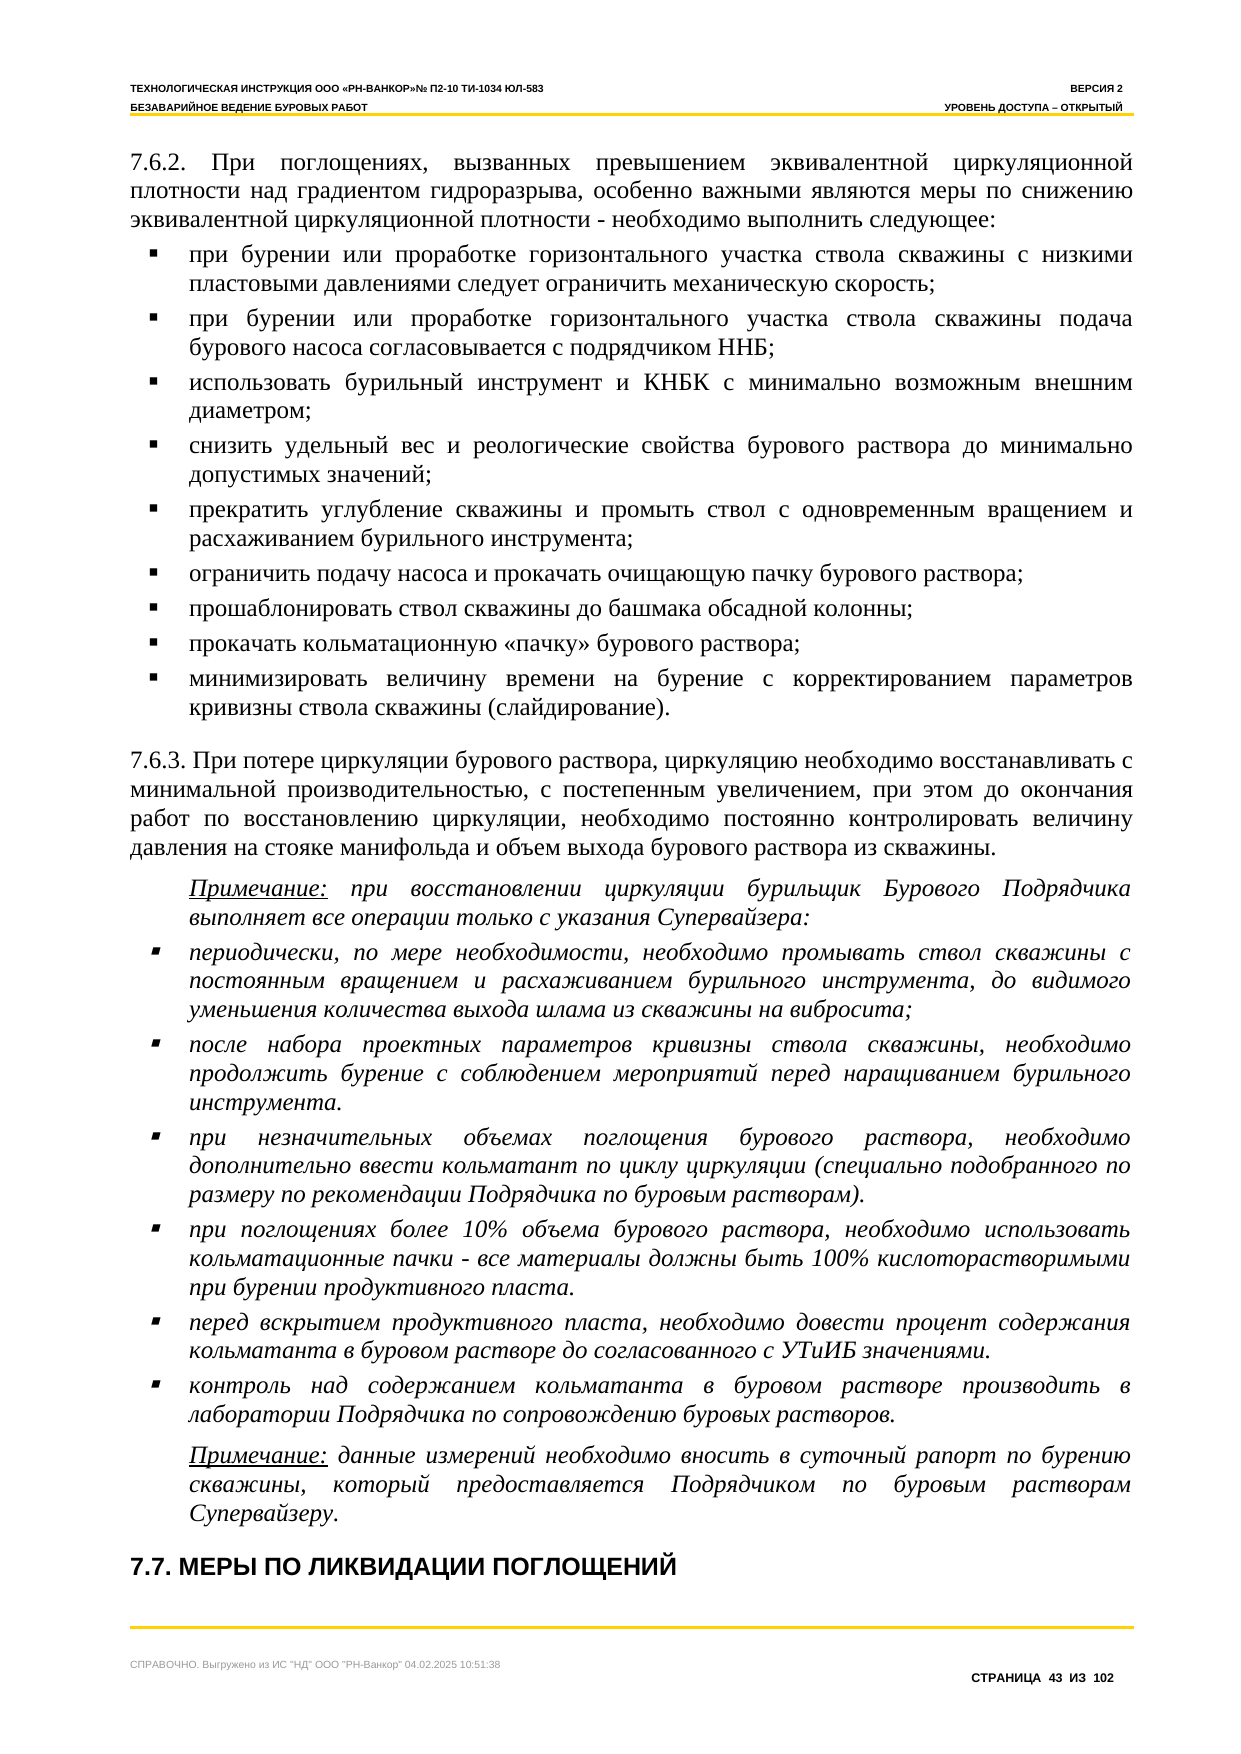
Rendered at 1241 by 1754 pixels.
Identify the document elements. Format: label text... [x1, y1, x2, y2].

list использовать бурильный инструмент и КНБК с минимально возможным внешним диаметром; [148, 367, 1134, 424]
list снизить удельный вес и реологические свойства бурового раствора до минимально допустимых значений; [148, 430, 1134, 488]
text 7.6.2. При поглощениях, вызванных превышением эквивалентной циркуляционной плотности над градиентом гидроразрыва, особенно важными являются меры по снижению эквивалентной циркуляционной плотности - необходимо выполнить следующее: [130, 147, 1134, 233]
text 7.6.3. При потере циркуляции бурового раствора, циркуляцию необходимо восстанавливать с минимальной производительностью, с постепенным увеличением, при этом до окончания работ по восстановлению циркуляции, необходимо постоянно контролировать величину давления на стояке манифольда и объем выхода бурового раствора из скважины. [130, 745, 1134, 860]
list периодически, по мере необходимости, необходимо промывать ствол скважины с постоянным вращением и расхаживанием бурильного инструмента, до видимого уменьшения количества выхода шлама из скважины на вибросита; [148, 937, 1134, 1023]
list после набора проектных параметров кривизны ствола скважины, необходимо продолжить бурение с соблюдением мероприятий перед наращиванием бурильного инструмента. [148, 1029, 1134, 1115]
text Примечание: при восстановлении циркуляции бурильщик Бурового Подрядчика выполняет все операции только с указания Супервайзера: [189, 873, 1134, 930]
list прокачать кольматационную «пачку» бурового раствора; [148, 628, 1134, 657]
list минимизировать величину времени на бурение с корректированием параметров кривизны ствола скважины (слайдирование). [148, 663, 1134, 720]
list прошаблонировать ствол скважины до башмака обсадной колонны; [148, 593, 1134, 622]
list при бурении или проработке горизонтального участка ствола скважины подача бурового насоса согласовывается с подрядчиком ННБ; [148, 303, 1134, 360]
list при бурении или проработке горизонтального участка ствола скважины с низкими пластовыми давлениями следует ограничить механическую скорость; [148, 239, 1134, 297]
list перед вскрытием продуктивного пласта, необходимо довести процент содержания кольматанта в буровом растворе до согласованного с УТиИБ значениями. [148, 1307, 1134, 1364]
list ограничить подачу насоса и прокачать очищающую пачку бурового раствора; [148, 558, 1134, 587]
list при поглощениях более 10% объема бурового раствора, необходимо использовать кольматационные пачки - все материалы должны быть 100% кислоторастворимыми при бурении продуктивного пласта. [148, 1214, 1134, 1300]
list контроль над содержанием кольматанта в буровом растворе производить в лаборатории Подрядчика по сопровождению буровых растворов. [148, 1370, 1134, 1428]
subtitle 7.7. МЕРЫ ПО ЛИКВИДАЦИИ ПОГЛОЩЕНИЙ [130, 1552, 1134, 1580]
list при незначительных объемах поглощения бурового раствора, необходимо дополнительно ввести кольматант по циклу циркуляции (специально подобранного по размеру по рекомендации Подрядчика по буровым растворам). [148, 1122, 1134, 1208]
text Примечание: данные измерений необходимо вносить в суточный рапорт по бурению скважины, который предоставляется Подрядчиком по буровым растворам Супервайзеру. [189, 1440, 1134, 1527]
list прекратить углубление скважины и промыть ствол с одновременным вращением и расхаживанием бурильного инструмента; [148, 494, 1134, 552]
